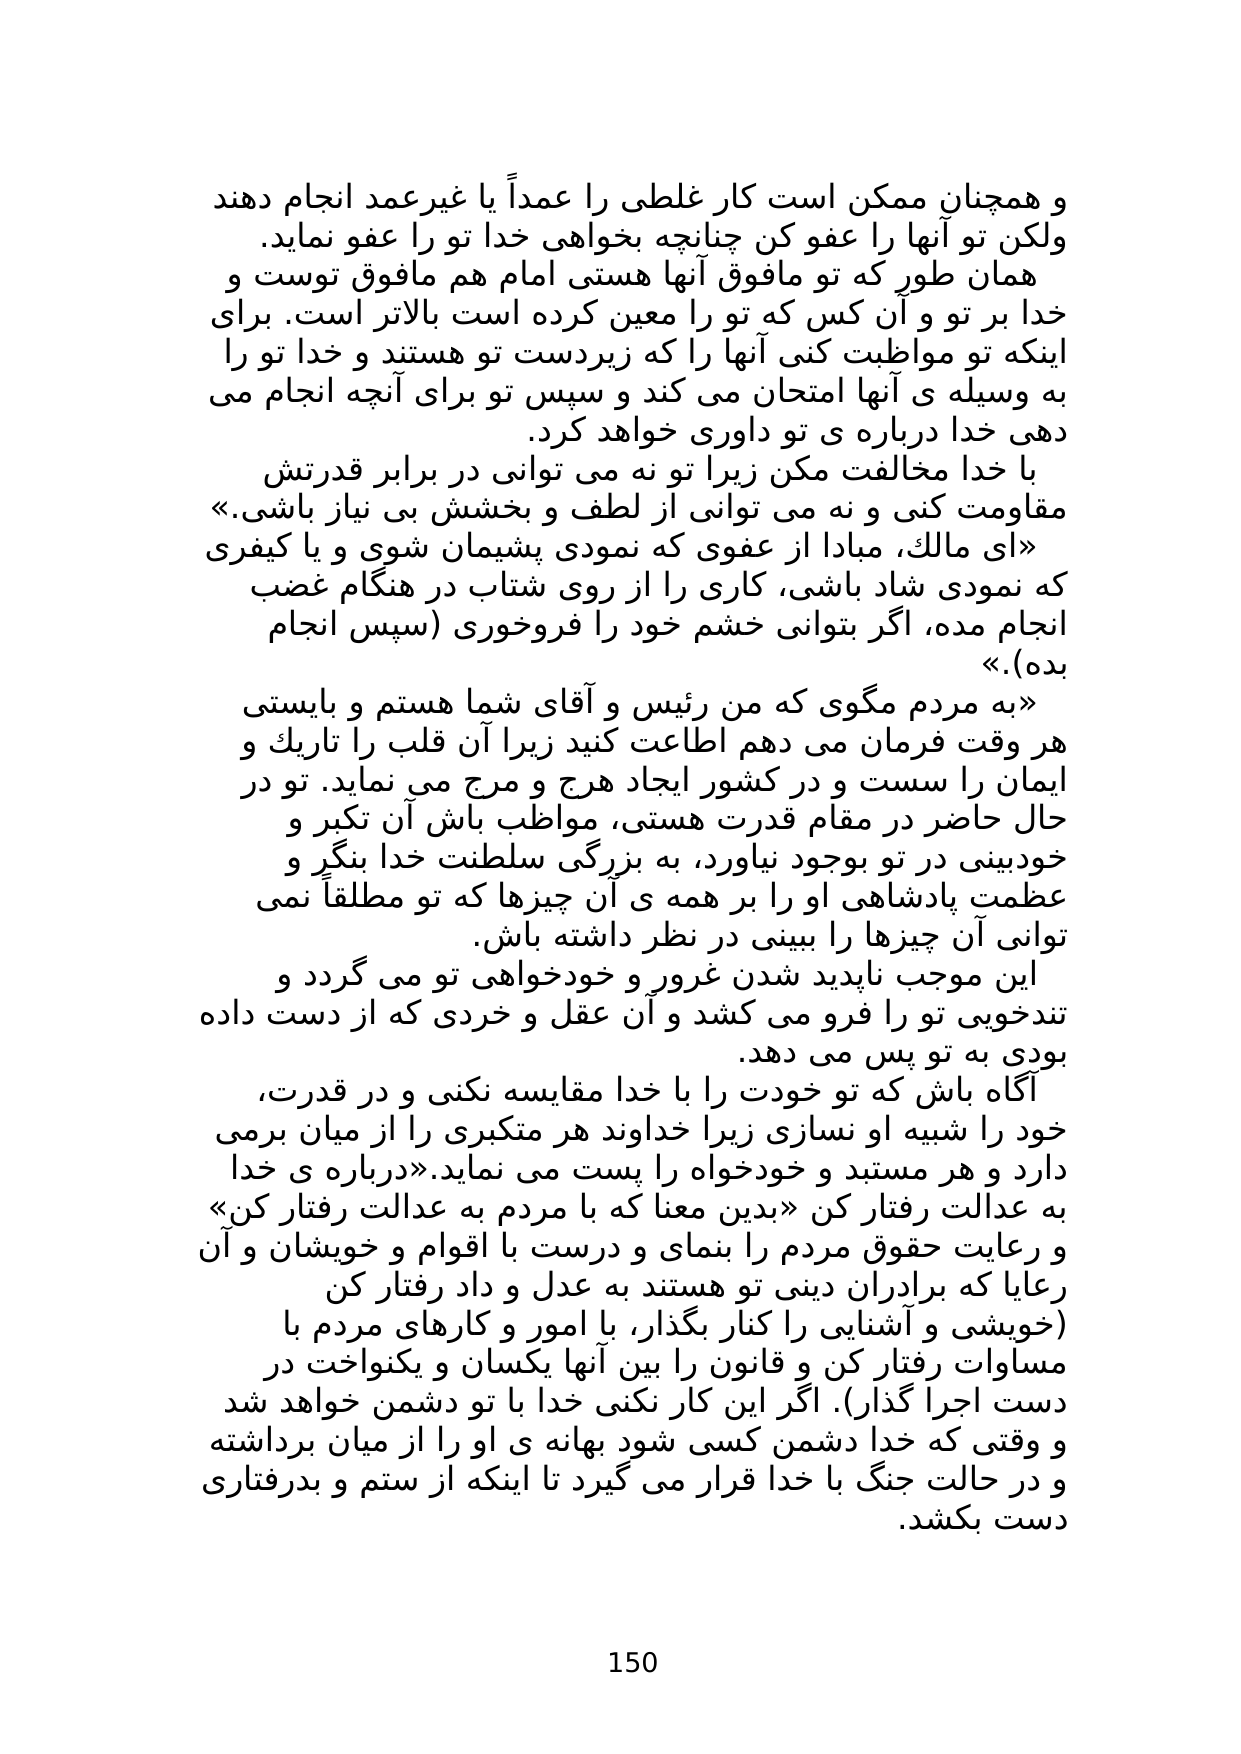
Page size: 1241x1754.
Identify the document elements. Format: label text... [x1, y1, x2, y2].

text «به مردم مگوى كه من رئيس و آقاى شما هستم و بايستى هر وقت فرمان مى دهم اطاعت كنيد زيرا آن قلب را تاريك و ايمان را سست و در كشور ايجاد هرج و مرج مى نمايد. تو در حال حاضر در مقام قدرت هستى، مواظب باش آن تكبر و خودبينى در تو بوجود نياورد، به بزرگى سلطنت خدا بنگر و عظمت پادشاهى او را بر همه ى آن چيزها كه تو مطلقاً نمى توانى آن چيزها را ببينى در نظر داشته باش. [197, 682, 1069, 954]
text با خدا مخالفت مكن زيرا تو نه مى توانى در برابر قدرتش مقاومت كنى و نه مى توانى از لطف و بخشش بى نياز باشى.» [197, 449, 1069, 527]
text «اى مالك، مبادا از عفوى كه نمودى پشيمان شوى و يا كيفرى كه نمودى شاد باشى، كارى را از روى شتاب در هنگام غضب انجام مده، اگر بتوانى خشم خود را فروخورى (سپس انجام بده).» [197, 527, 1069, 682]
text همان طور كه تو مافوق آنها هستى امام هم مافوق توست و خدا بر تو و آن كس كه تو را معين كرده است بالاتر است. براى اينكه تو مواظبت كنى آنها را كه زيردست تو هستند و خدا تو را به وسيله ى آنها امتحان مى كند و سپس تو براى آنچه انجام مى دهى خدا درباره ى تو داورى خواهد كرد. [197, 255, 1069, 449]
text اين موجب ناپديد شدن غرور و خودخواهى تو مى گردد و تندخويى تو را فرو مى كشد و آن عقل و خردى كه از دست داده بودى به تو پس مى دهد. [197, 954, 1069, 1071]
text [197, 177, 1069, 255]
text آگاه باش كه تو خودت را با خدا مقايسه نكنى و در قدرت، خود را شبيه او نسازى زيرا خداوند هر متكبرى را از ميان برمى دارد و هر مستبد و خودخواه را پست مى نمايد.«درباره ى خدا به عدالت رفتار كن «بدين معنا كه با مردم به عدالت رفتار كن» و رعايت حقوق مردم را بنماى و درست با اقوام و خويشان و آن رعايا كه برادران دينى تو هستند به عدل و داد رفتار كن (خويشى و آشنايى را كنار بگذار، با امور و كارهاى مردم با مساوات رفتار كن و قانون را بين آنها يكسان و يكنواخت در دست اجرا گذار). اگر اين كار نكنى خدا با تو دشمن خواهد شد و وقتى كه خدا دشمن كسى شود بهانه ى او را از ميان برداشته و در حالت جنگ با خدا قرار مى گيرد تا اينكه از ستم و بدرفتارى دست بكشد. [197, 1071, 1069, 1537]
